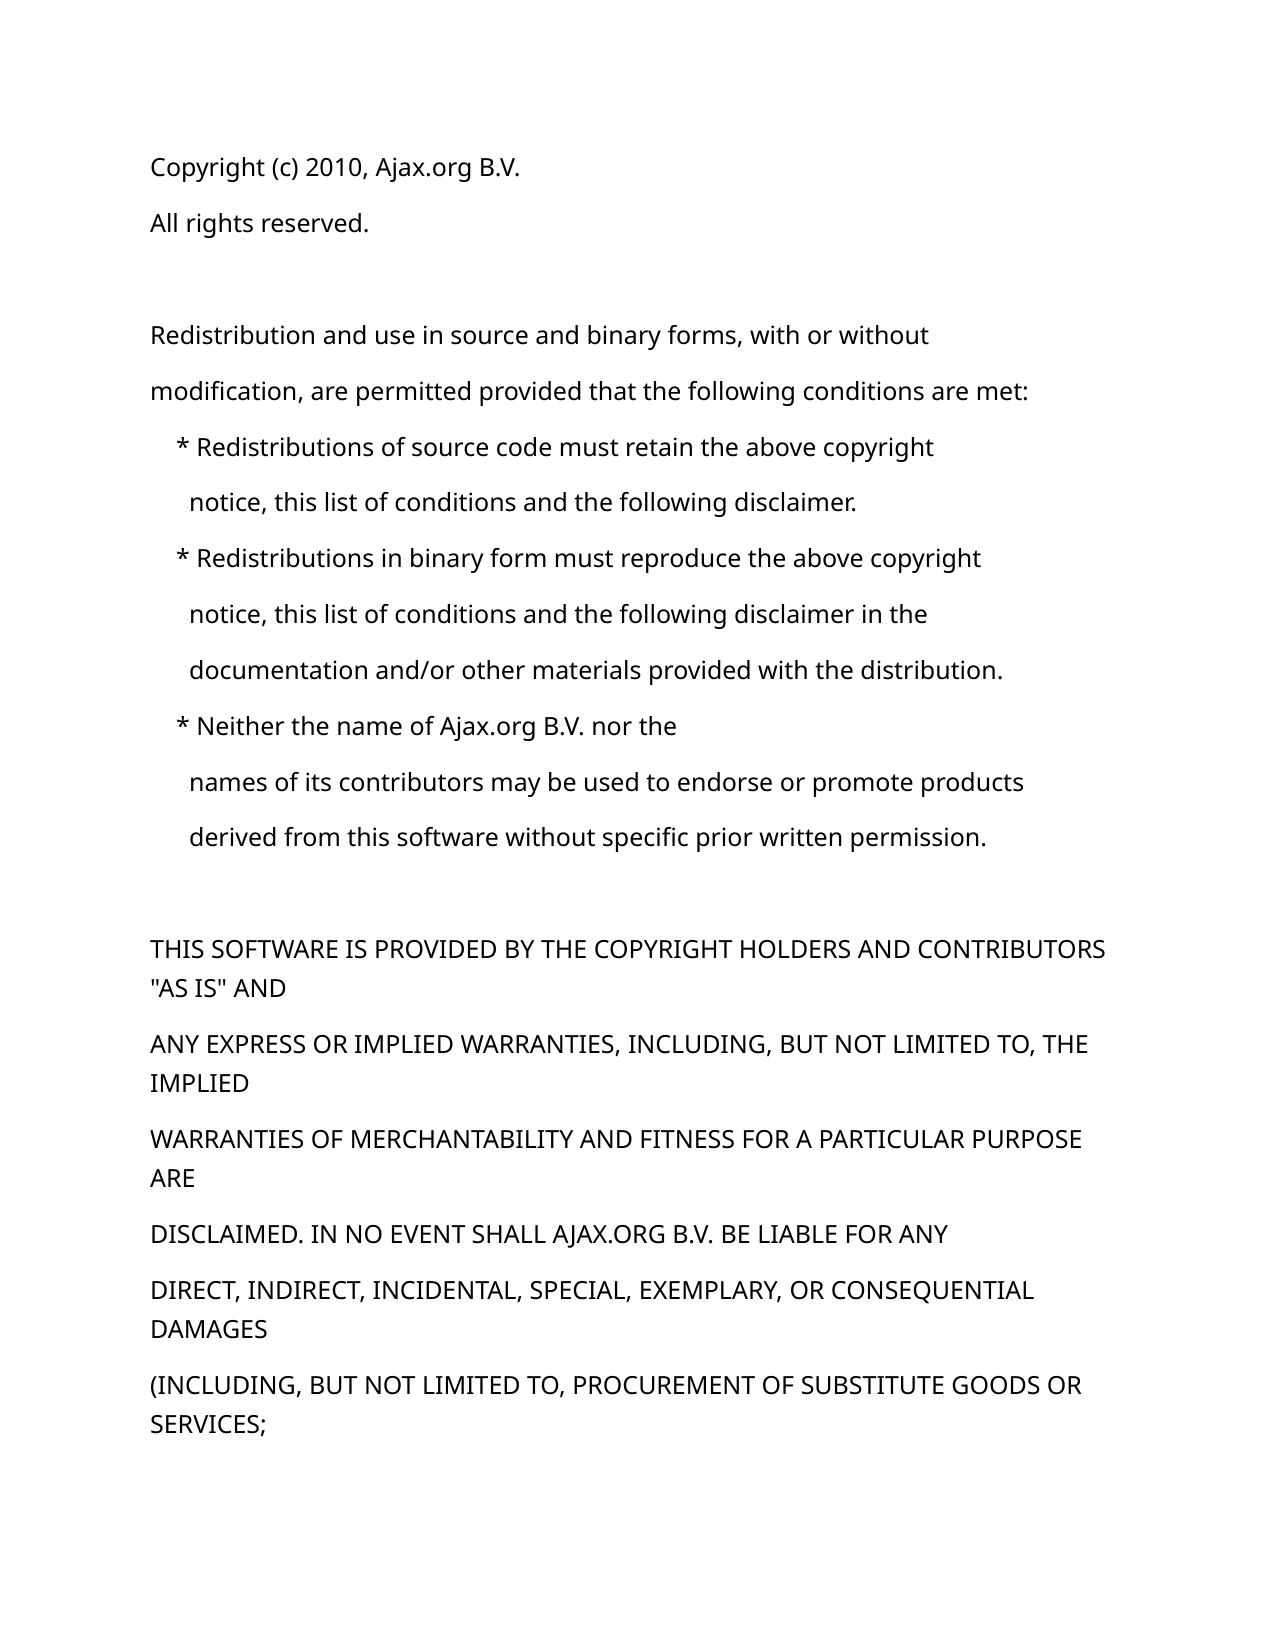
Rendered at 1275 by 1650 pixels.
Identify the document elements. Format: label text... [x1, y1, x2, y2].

text DISCLAIMED. IN NO EVENT SHALL AJAX.ORG B.V. BE LIABLE FOR ANY [150, 1217, 1125, 1251]
text * Redistributions in binary form must reproduce the above copyright [150, 541, 1125, 575]
text * Redistributions of source code must retain the above copyright [150, 429, 1125, 463]
text Redistribution and use in source and binary forms, with or without [150, 317, 1125, 352]
text Copyright (c) 2010, Ajax.org B.V. [150, 150, 1125, 184]
text ANY EXPRESS OR IMPLIED WARRANTIES, INCLUDING, BUT NOT LIMITED TO, THE IMPLIED [150, 1027, 1125, 1100]
text * Neither the name of Ajax.org B.V. nor the [150, 708, 1125, 742]
text All rights reserved. [150, 206, 1125, 240]
text notice, this list of conditions and the following disclaimer. [150, 485, 1125, 519]
text WARRANTIES OF MERCHANTABILITY AND FITNESS FOR A PARTICULAR PURPOSE ARE [150, 1122, 1125, 1195]
text notice, this list of conditions and the following disclaimer in the [150, 597, 1125, 631]
text DIRECT, INDIRECT, INCIDENTAL, SPECIAL, EXEMPLARY, OR CONSEQUENTIAL DAMAGES [150, 1272, 1125, 1346]
text documentation and/or other materials provided with the distribution. [150, 652, 1125, 687]
text names of its contributors may be used to endorse or promote products [150, 764, 1125, 798]
text derived from this software without specific prior written permission. [150, 820, 1125, 854]
text THIS SOFTWARE IS PROVIDED BY THE COPYRIGHT HOLDERS AND CONTRIBUTORS "AS IS" AND [150, 932, 1125, 1005]
text (INCLUDING, BUT NOT LIMITED TO, PROCUREMENT OF SUBSTITUTE GOODS OR SERVICES; [150, 1367, 1125, 1441]
text modification, are permitted provided that the following conditions are met: [150, 373, 1125, 407]
